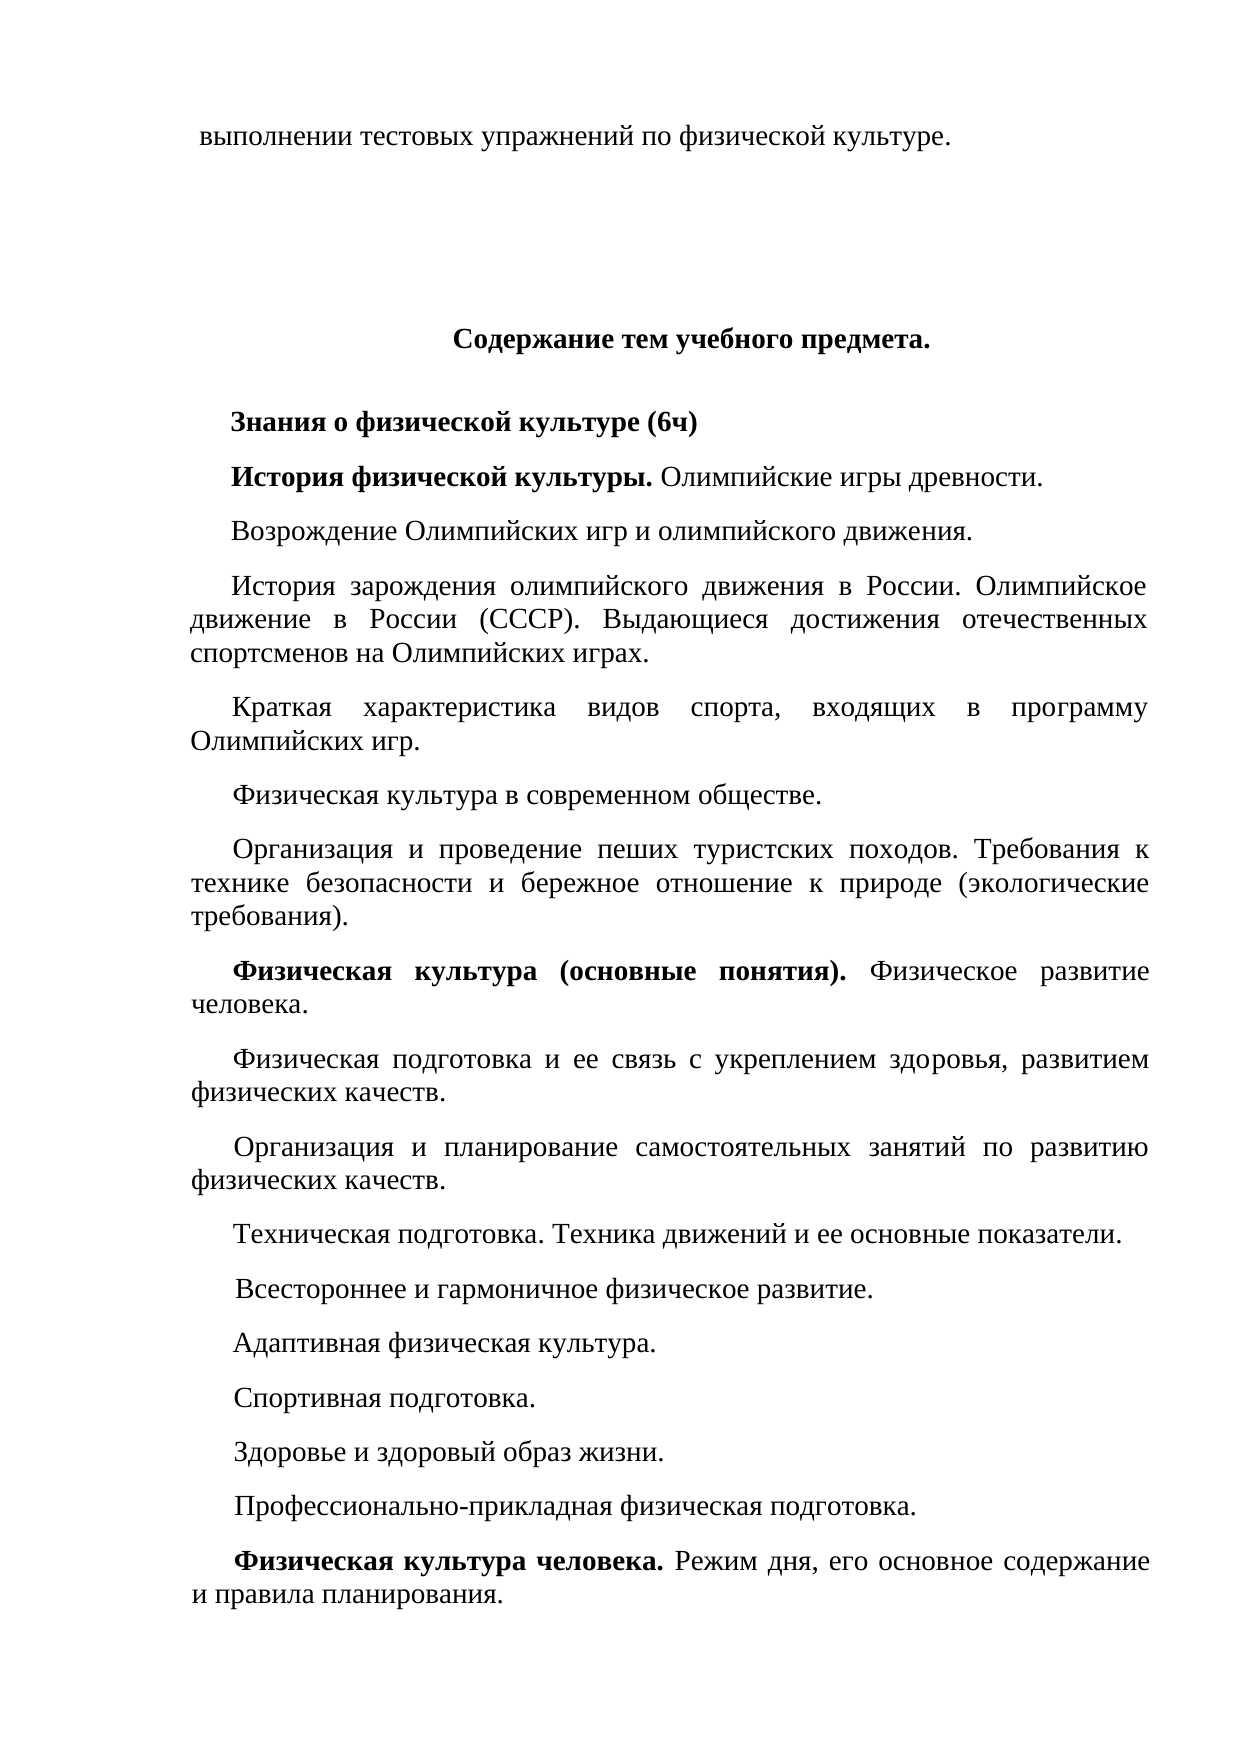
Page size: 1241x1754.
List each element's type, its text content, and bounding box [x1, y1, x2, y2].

text Техническая подготовка. Техника движений и ее основные показатели. [192, 1217, 1150, 1250]
text Физическая культура человека. Режим дня, его основное содержание и правила планирования. [192, 1543, 1150, 1610]
text Краткая характеристика видов спорта, входящих в программу Олимпийских игр. [190, 689, 1148, 756]
text Физическая подготовка и ее связь с укреплением здоровья, развитием физических качеств. [191, 1041, 1149, 1108]
text Спортивная подготовка. [233, 1380, 1152, 1413]
text История физической культуры. Олимпийские игры древности. [188, 459, 1148, 492]
text Адаптивная физическая культура. [232, 1325, 1152, 1359]
text Физическая культура (основные понятия). Физическое развитие человека. [191, 953, 1150, 1020]
text Возрождение Олимпийских игр и олимпийского движения. [189, 513, 1147, 547]
text Знания о физической культуре (6ч) [230, 404, 1152, 438]
text Всестороннее и гармоничное физическое развитие. [235, 1271, 1152, 1304]
text История зарождения олимпийского движения в России. Олимпийское движение в России (СССР). Выдающиеся достижения отечественных спортсменов на Олимпийских играх. [190, 568, 1148, 668]
text Здоровье и здоровый образ жизни. [233, 1434, 1152, 1468]
text Физическая культура в современном обществе. [232, 777, 1152, 811]
text Организация и проведение пеших туристских походов. Требования к технике безопасности и бережное отношение к природе (экологические требования). [191, 831, 1150, 932]
text Профессионально-прикладная физическая подготовка. [234, 1488, 1152, 1522]
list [177, 118, 1132, 152]
text Организация и планирование самостоятельных занятий по развитию физических качеств. [191, 1129, 1150, 1196]
text Содержание тем учебного предмета. [231, 321, 1152, 354]
